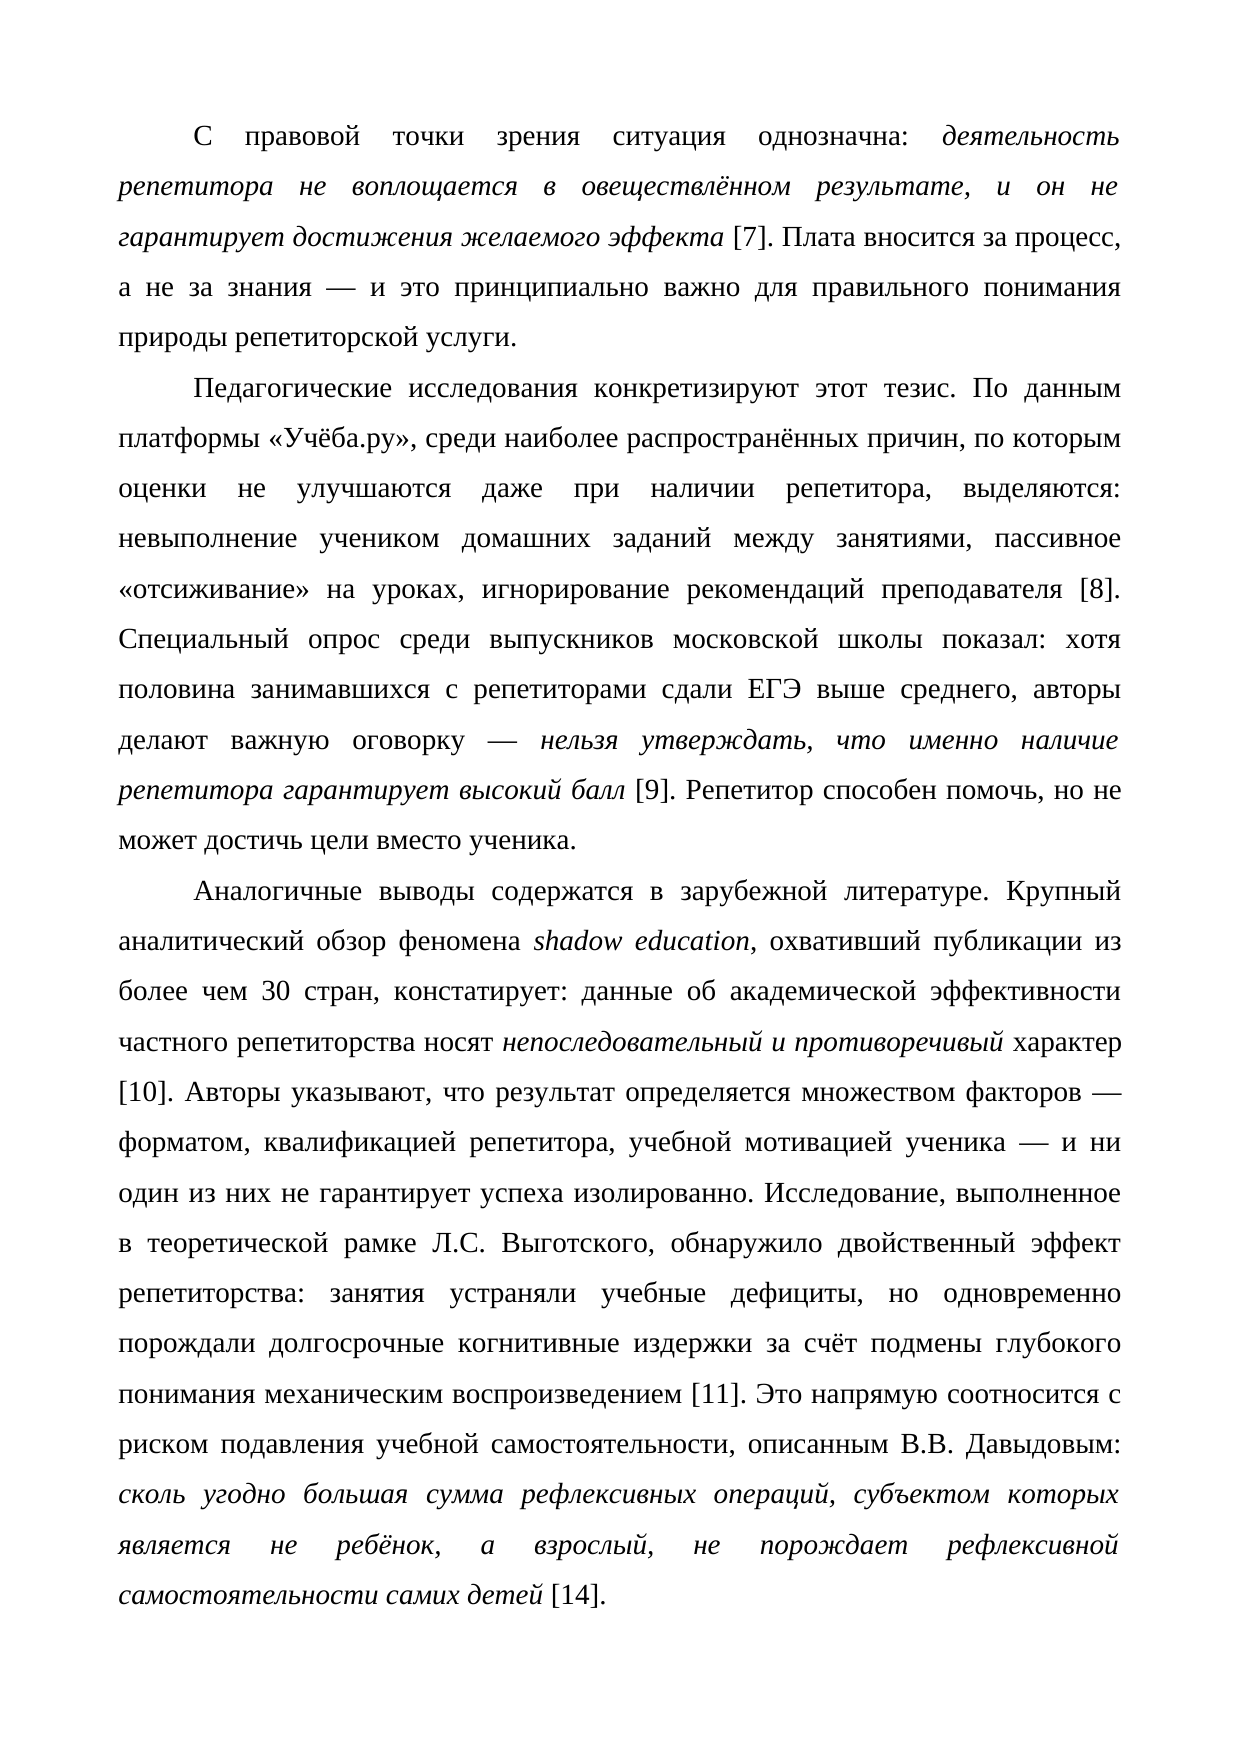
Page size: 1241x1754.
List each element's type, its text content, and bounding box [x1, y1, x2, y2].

text С правовой точки зрения ситуация однозначна: деятельность репетитора не воплощается в овеществлённом результате, и он не гарантирует достижения желаемого эффекта [7]. Плата вносится за процесс, а не за знания — и это принципиально важно для правильного понимания природы репетиторской услуги. [118, 118, 1122, 353]
text Педагогические исследования конкретизируют этот тезис. По данным платформы «Учёба.ру», среди наиболее распространённых причин, по которым оценки не улучшаются даже при наличии репетитора, выделяются: невыполнение учеником домашних заданий между занятиями, пассивное «отсиживание» на уроках, игнорирование рекомендаций преподавателя [8]. Специальный опрос среди выпускников московской школы показал: хотя половина занимавшихся с репетиторами сдали ЕГЭ выше среднего, авторы делают важную оговорку — нельзя утверждать, что именно наличие репетитора гарантирует высокий балл [9]. Репетитор способен помочь, но не может достичь цели вместо ученика. [118, 370, 1122, 856]
text Аналогичные выводы содержатся в зарубежной литературе. Крупный аналитический обзор феномена shadow education, охвативший публикации из более чем 30 стран, констатирует: данные об академической эффективности частного репетиторства носят непоследовательный и противоречивый характер [10]. Авторы указывают, что результат определяется множеством факторов — форматом, квалификацией репетитора, учебной мотивацией ученика — и ни один из них не гарантирует успеха изолированно. Исследование, выполненное в теоретической рамке Л.С. Выготского, обнаружило двойственный эффект репетиторства: занятия устраняли учебные дефициты, но одновременно порождали долгосрочные когнитивные издержки за счёт подмены глубокого понимания механическим воспроизведением [11]. Это напрямую соотносится с риском подавления учебной самостоятельности, описанным В.В. Давыдовым: сколь угодно большая сумма рефлексивных операций, субъектом которых является не ребёнок, а взрослый, не порождает рефлексивной самостоятельности самих детей [14]. [118, 873, 1122, 1611]
